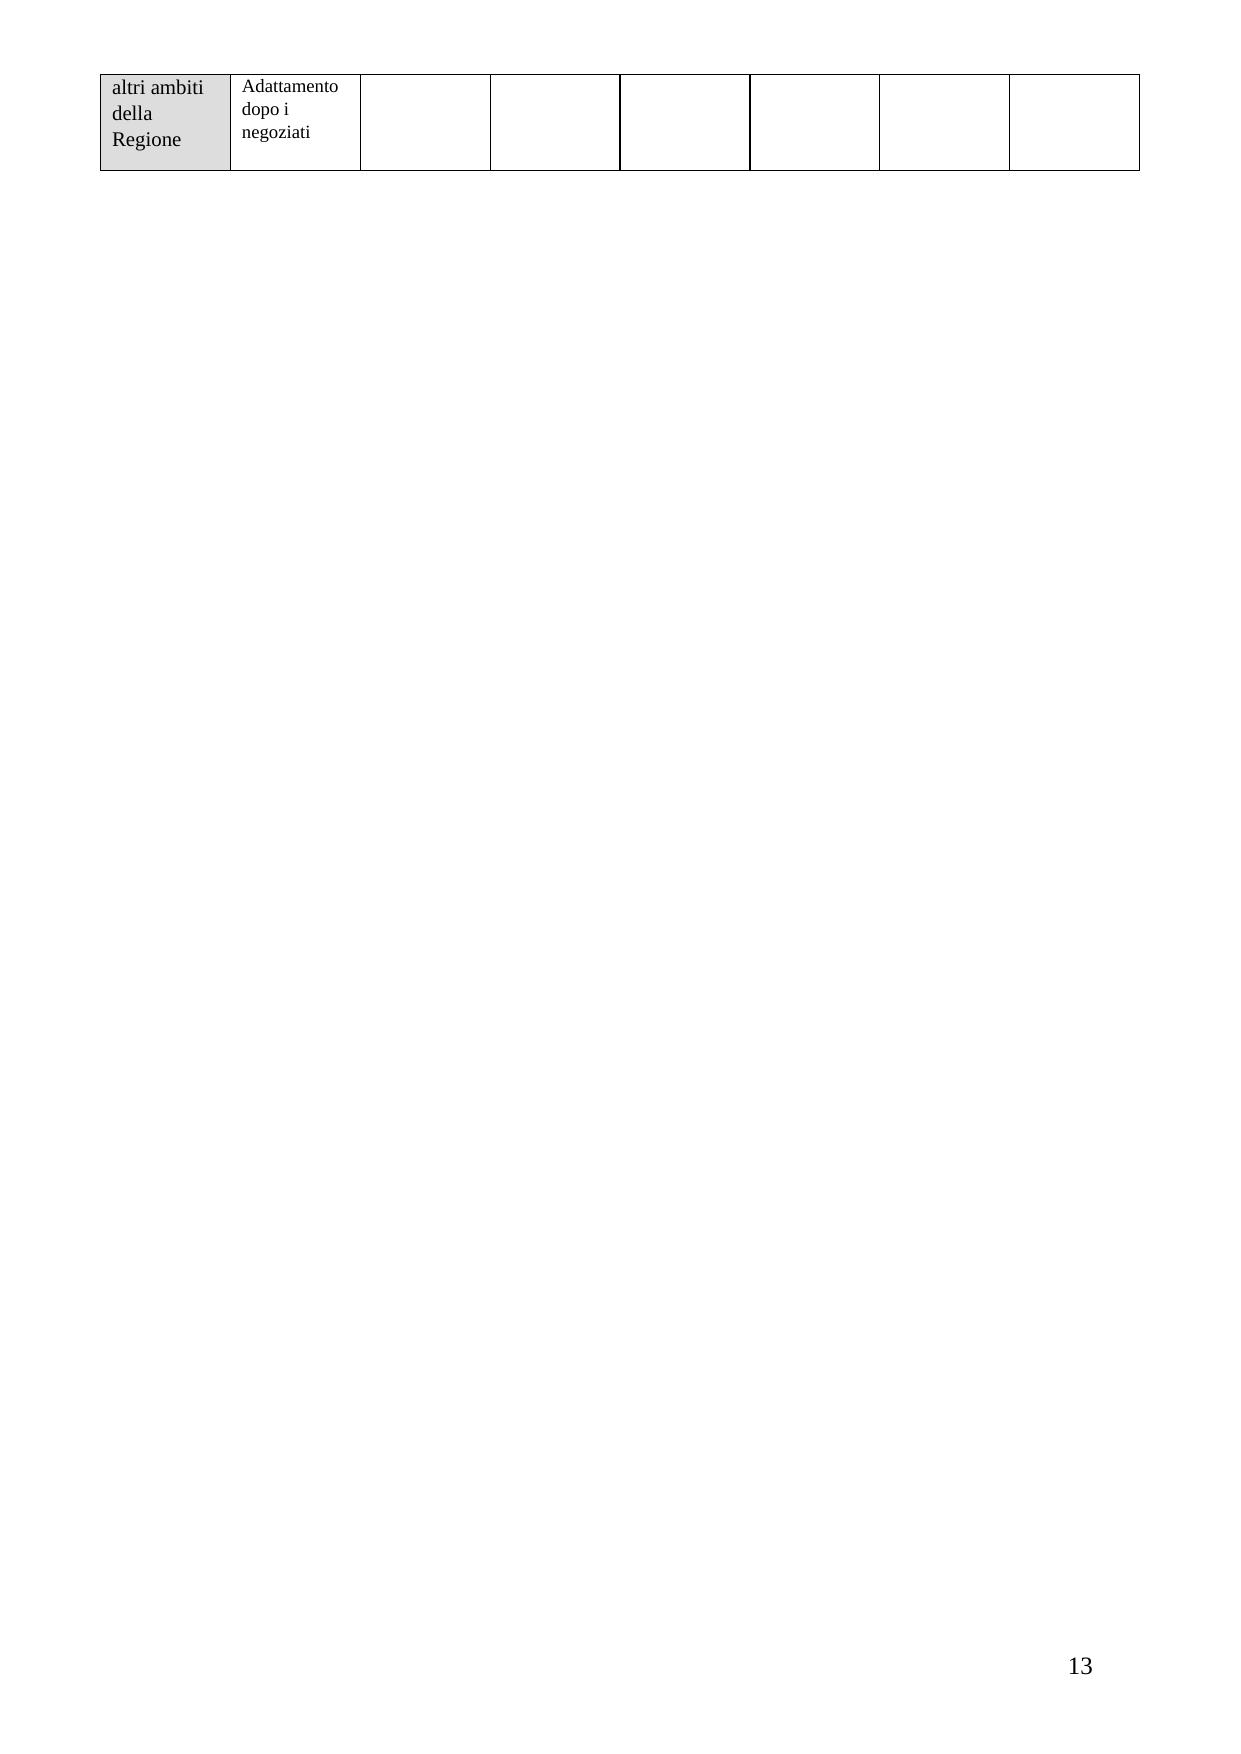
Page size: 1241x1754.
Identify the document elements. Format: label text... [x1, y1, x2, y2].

table_cell [361, 75, 490, 170]
table_cell [880, 75, 1009, 170]
table_cell Adattamento dopo i negoziati [231, 75, 360, 170]
table_cell [751, 75, 879, 170]
table_cell [1010, 75, 1139, 170]
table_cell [101, 75, 230, 170]
table_cell [491, 75, 619, 170]
table_cell [621, 75, 749, 170]
